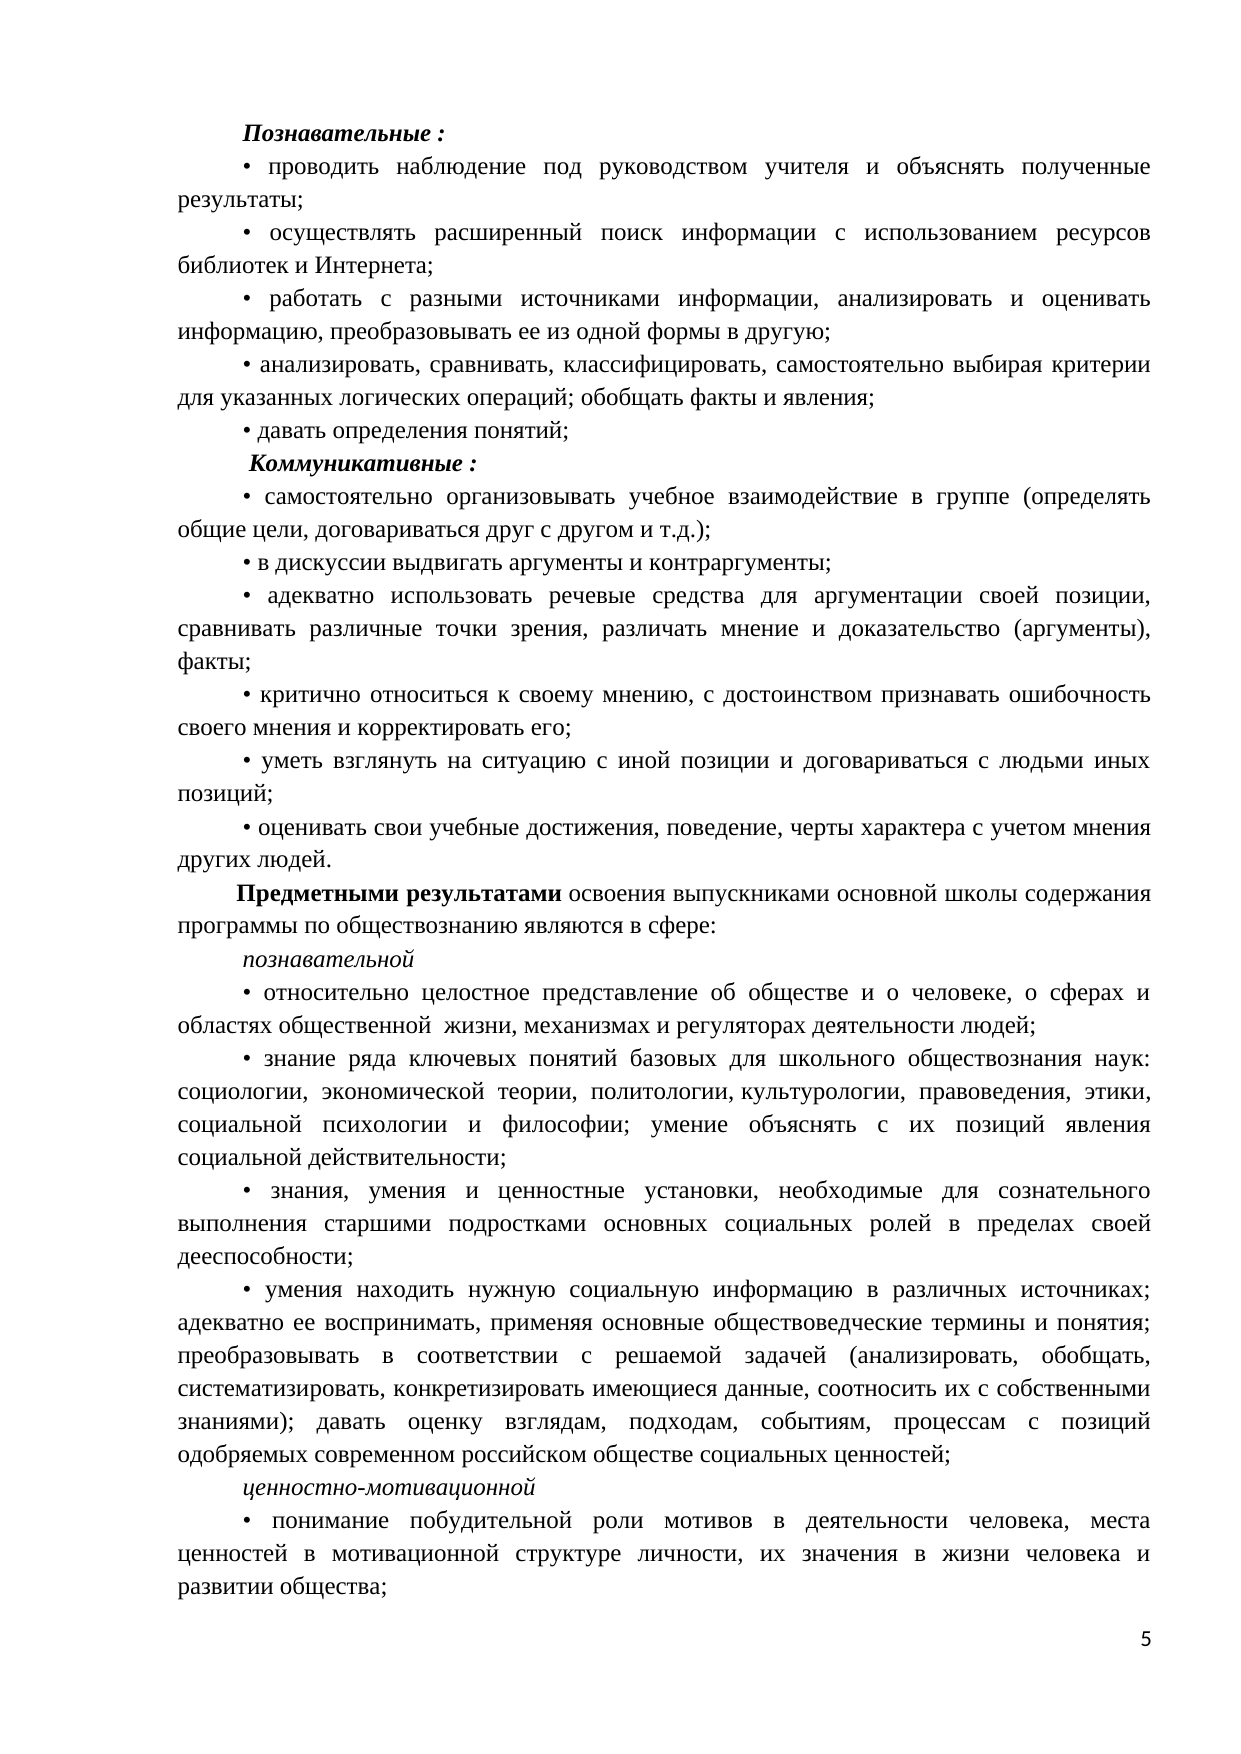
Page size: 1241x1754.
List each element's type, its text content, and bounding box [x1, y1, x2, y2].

text ценностно-мотивационной [177, 1472, 1152, 1501]
text • критично относиться к своему мнению, с достоинством признавать ошибочность своего мнения и корректировать его; [177, 679, 1152, 741]
text Коммуникативные : [177, 448, 1152, 477]
text • оценивать свои учебные достижения, поведение, черты характера с учетом мнения других людей. [177, 812, 1152, 873]
text Предметными результатами освоения выпускниками основной школы содержания программы по обществознанию являются в сфере: [177, 878, 1152, 939]
text • адекватно использовать речевые средства для аргументации своей позиции, сравнивать различные точки зрения, различать мнение и доказательство (аргументы), факты; [177, 580, 1152, 675]
text • давать определения понятий; [177, 415, 1152, 444]
text • анализировать, сравнивать, классифицировать, самостоятельно выбирая критерии для указанных логических операций; обобщать факты и явления; [177, 349, 1152, 411]
text • самостоятельно организовывать учебное взаимодействие в группе (определять общие цели, договариваться друг с другом и т.д.); [177, 481, 1152, 543]
text • умения находить нужную социальную информацию в различных источниках; адекватно ее воспринимать, применяя основные обществоведческие термины и понятия; преобразовывать в соответствии с решаемой задачей (анализировать, обобщать, систематизировать, конкретизировать имеющиеся данные, соотносить их с собственными знаниями); давать оценку взглядам, подходам, событиям, процессам с позиций одобряемых современном российском обществе социальных ценностей; [177, 1274, 1152, 1468]
text • относительно целостное представление об обществе и о человеке, о сферах и областях общественной жизни, механизмах и регуляторах деятельности людей; [177, 977, 1152, 1038]
text Познавательные : [177, 118, 1152, 147]
text познавательной [177, 944, 1152, 972]
text • осуществлять расширенный поиск информации с использованием ресурсов библиотек и Интернета; [177, 217, 1152, 279]
text • работать с разными источниками информации, анализировать и оценивать информацию, преобразовывать ее из одной формы в другую; [177, 283, 1152, 345]
text • знание ряда ключевых понятий базовых для школьного обществознания наук: социологии, экономической теории, политологии, культурологии, правоведения, этики, социальной психологии и философии; умение объяснять с их позиций явления социальной действительности; [177, 1043, 1152, 1171]
text • проводить наблюдение под руководством учителя и объяснять полученные результаты; [177, 151, 1152, 213]
text • знания, умения и ценностные установки, необходимые для сознательного выполнения старшими подростками основных социальных ролей в пределах своей дееспособности; [177, 1175, 1152, 1269]
text • в дискуссии выдвигать аргументы и контраргументы; [177, 547, 1152, 576]
text • понимание побудительной роли мотивов в деятельности человека, места ценностей в мотивационной структуре личности, их значения в жизни человека и развитии общества; [177, 1505, 1152, 1600]
text • уметь взглянуть на ситуацию с иной позиции и договариваться с людьми иных позиций; [177, 746, 1152, 807]
